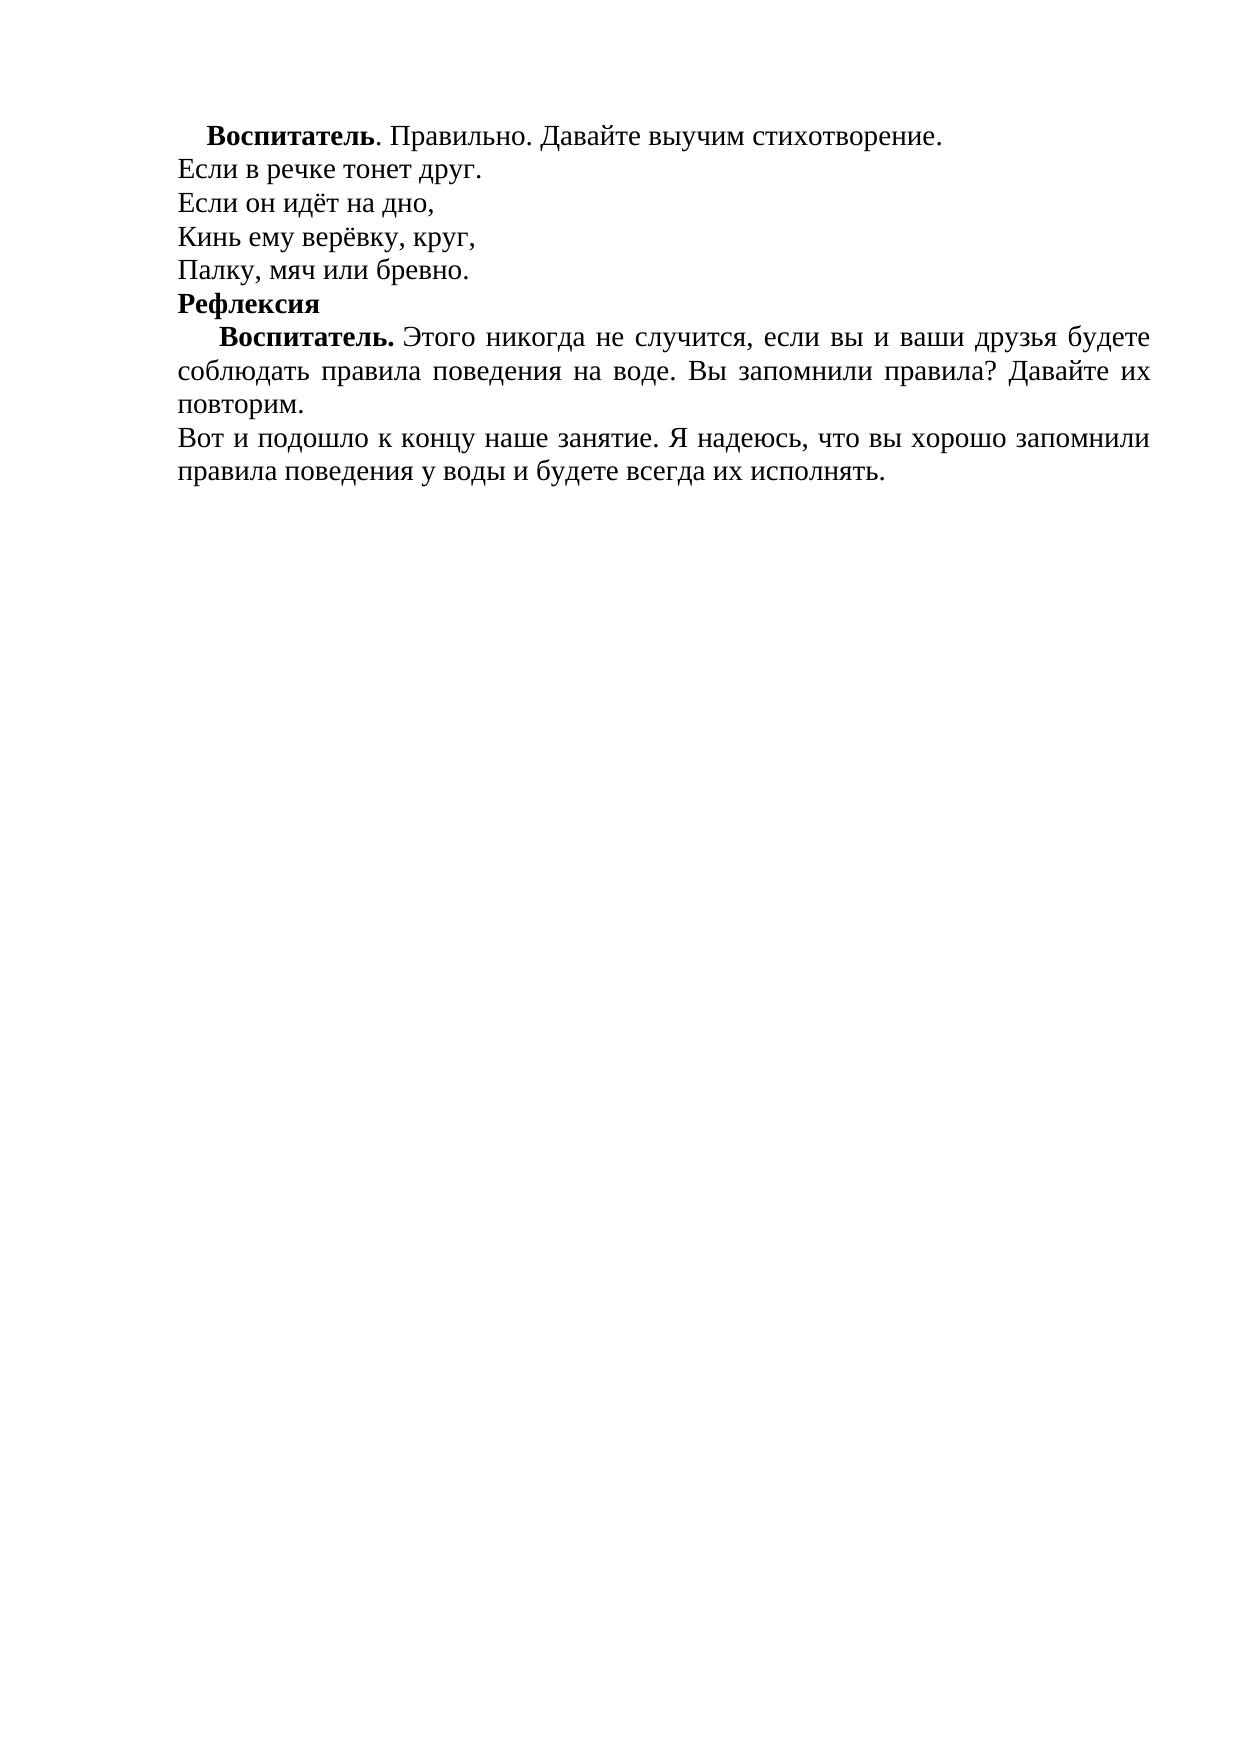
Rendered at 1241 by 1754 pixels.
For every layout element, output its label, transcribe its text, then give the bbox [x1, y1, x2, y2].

text Воспитатель. Правильно. Давайте выучим стихотворение. [177, 118, 1152, 152]
text Кинь ему верёвку, круг, [177, 219, 1152, 252]
text Палку, мяч или бревно. [177, 252, 1152, 286]
text Рефлексия [177, 286, 1152, 319]
text Воспитатель. Этого никогда не случится, если вы и ваши друзья будете соблюдать правила поведения на воде. Вы запомнили правила? Давайте их повторим. [177, 319, 1152, 420]
text Вот и подошло к концу наше занятие. Я надеюсь, что вы хорошо запомнили правила поведения у воды и будете всегда их исполнять. [177, 420, 1152, 487]
text Если в речке тонет друг. [177, 152, 1152, 185]
text Если он идёт на дно, [177, 185, 1152, 219]
